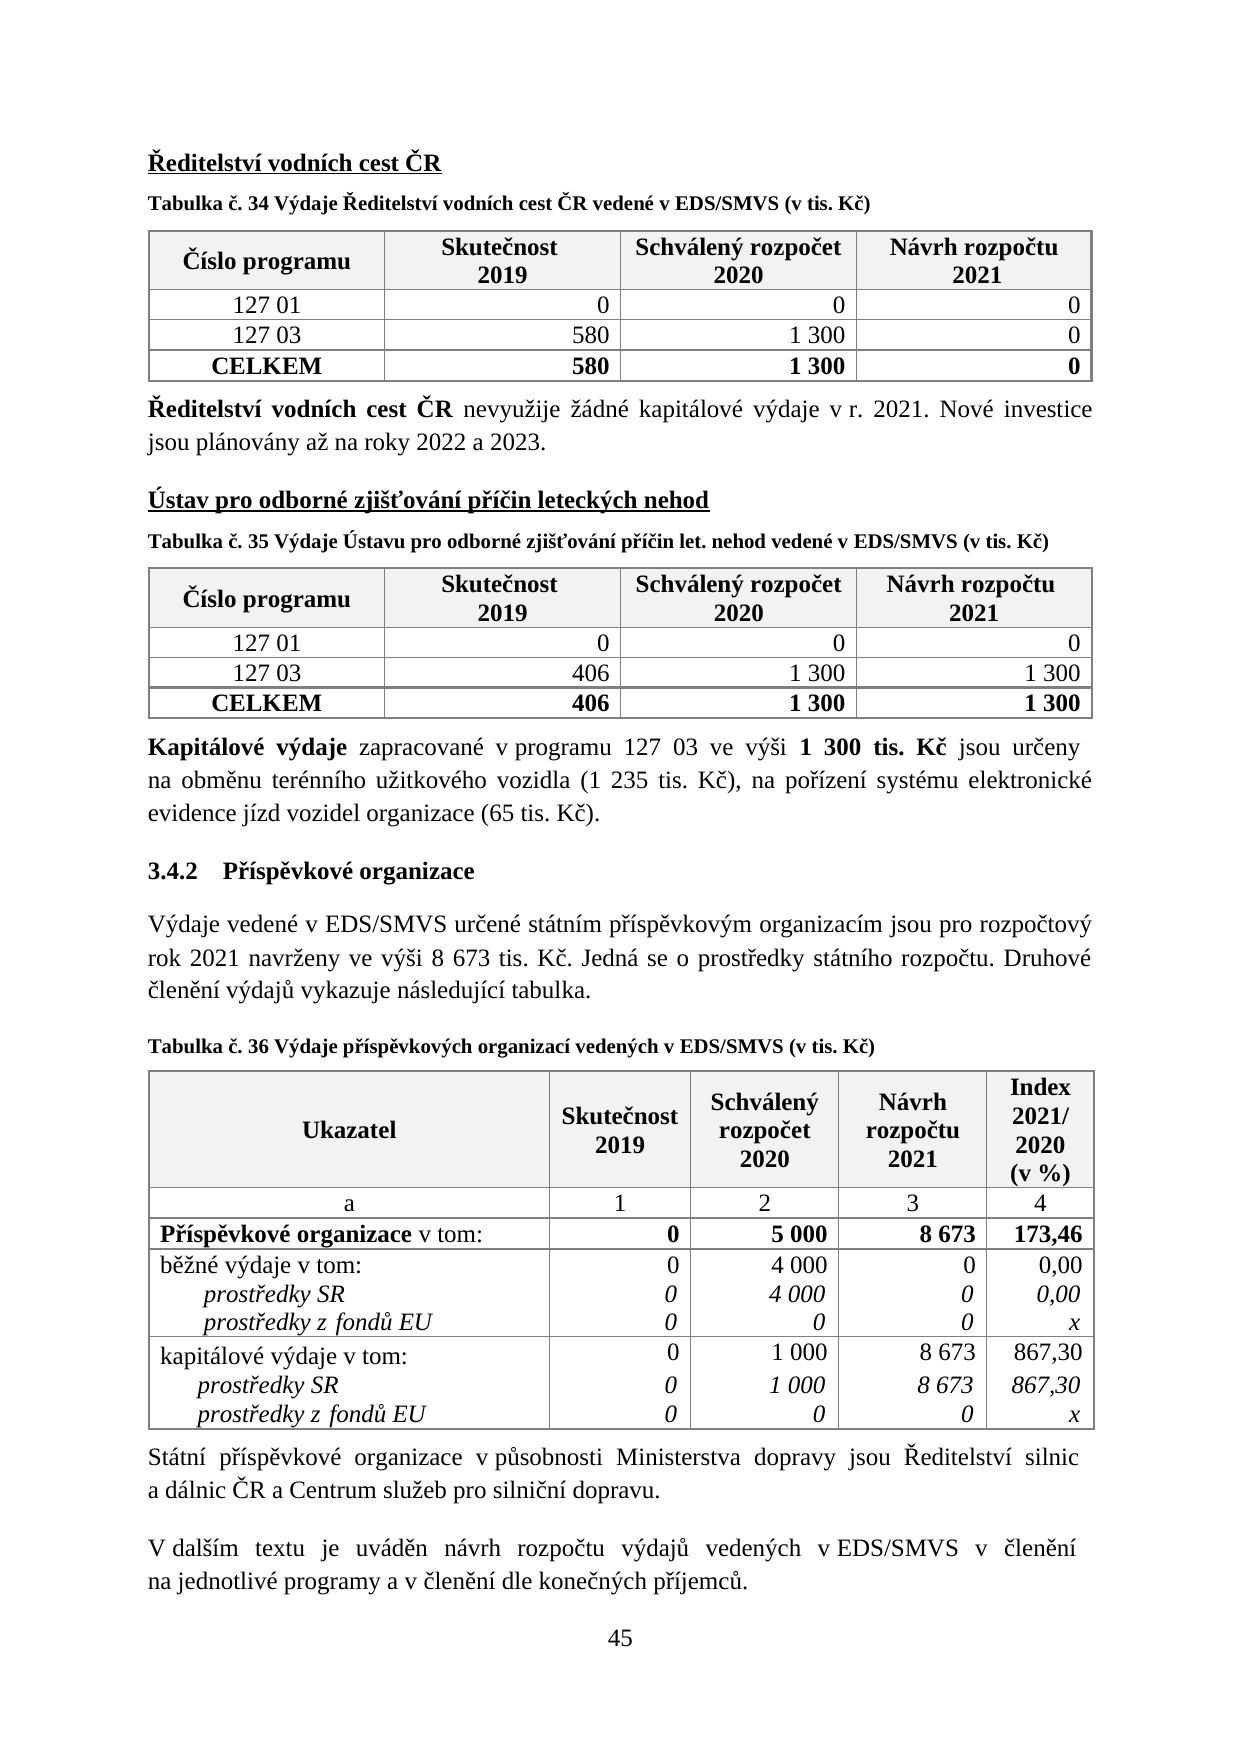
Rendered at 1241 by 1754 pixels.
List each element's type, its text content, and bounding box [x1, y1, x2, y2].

table_header Návrh rozpočtu 2021 [839, 1072, 986, 1187]
text Výdaje vedené v EDS/SMVS určené státním příspěvkovým organizacím jsou pro rozpočtový rok 2021 navrženy ve výši 8 673 tis. Kč. Jedná se o prostředky státního rozpočtu. Druhové členění výdajů vykazuje následující tabulka. [148, 909, 1093, 1004]
table_cell 4 000 [691, 1250, 838, 1279]
table_cell 0 [691, 1308, 838, 1336]
table_cell 580 [385, 320, 620, 349]
table_cell 8 673 [839, 1337, 986, 1370]
table_cell 0 [550, 1250, 690, 1279]
table_cell 1 000 [691, 1337, 838, 1370]
table_header Skutečnost 2019 [385, 232, 620, 289]
table_cell 1 300 [621, 320, 856, 349]
table_header Číslo programu [150, 232, 384, 289]
table_cell 0,00 [987, 1250, 1093, 1279]
table_cell 0 [550, 1399, 690, 1428]
table_cell 8 673 [839, 1370, 986, 1399]
table_cell 0 [839, 1279, 986, 1307]
table_cell x [987, 1308, 1093, 1336]
table_cell 0 [385, 628, 620, 657]
table_header Schválený rozpočet 2020 [621, 232, 856, 289]
table_cell 127 01 [150, 290, 384, 319]
table_cell běžné výdaje v tom: [150, 1250, 549, 1279]
text Ředitelství vodních cest ČR nevyužije žádné kapitálové výdaje v r. 2021. Nové investice jsou plánovány až na roky 2022 a 2023. [148, 394, 1093, 456]
table_cell 4 [987, 1188, 1093, 1217]
table_cell 1 300 [621, 658, 856, 686]
table_cell 0 [550, 1337, 690, 1370]
table_cell 867,30 [987, 1337, 1093, 1370]
table_cell 0 [550, 1219, 690, 1248]
table_cell 580 [385, 351, 620, 379]
table_cell 1 [550, 1188, 690, 1217]
table_cell 0 [857, 628, 1091, 657]
table_cell 0 [839, 1399, 986, 1428]
table_cell 0,00 [987, 1279, 1093, 1307]
subtitle Ředitelství vodních cest ČR [148, 148, 1093, 176]
text Tabulka č. 36 Výdaje příspěvkových organizací vedených v EDS/SMVS (v tis. Kč) [148, 1034, 1093, 1058]
table_cell a [150, 1188, 549, 1217]
table_header Skutečnost 2019 [385, 569, 620, 627]
text Tabulka č. 35 Výdaje Ústavu pro odborné zjišťování příčin let. nehod vedené v EDS/SMVS (v tis. Kč) [148, 529, 1093, 553]
table_cell prostředky z fondů EU [150, 1308, 549, 1336]
table_cell 1 000 [691, 1370, 838, 1399]
table_header Skutečnost 2019 [550, 1072, 690, 1187]
table_cell 5 000 [691, 1219, 838, 1248]
subtitle Ústav pro odborné zjišťování příčin leteckých nehod [148, 485, 1093, 514]
table_cell 4 000 [691, 1279, 838, 1307]
table_header Schválený rozpočet 2020 [621, 569, 856, 627]
table_cell 1 300 [857, 658, 1091, 686]
table_cell x [987, 1399, 1093, 1428]
table_cell 0 [857, 351, 1090, 379]
text V dalším textu je uváděn návrh rozpočtu výdajů vedených v EDS/SMVS v členění na jednotlivé programy a v členění dle konečných příjemců. [148, 1533, 1093, 1595]
table_cell 0 [857, 320, 1090, 349]
table_cell 0 [839, 1250, 986, 1279]
table_header Ukazatel [150, 1072, 549, 1187]
table_cell 406 [385, 658, 620, 686]
table_header Číslo programu [150, 569, 384, 627]
table_cell 127 01 [150, 628, 384, 657]
table_cell prostředky SR [150, 1370, 549, 1399]
table_header Schválený rozpočet 2020 [691, 1072, 838, 1187]
table_cell 867,30 [987, 1370, 1093, 1399]
text Tabulka č. 34 Výdaje Ředitelství vodních cest ČR vedené v EDS/SMVS (v tis. Kč) [148, 191, 1093, 215]
table_cell Příspěvkové organizace v tom: [150, 1219, 549, 1248]
table_header Návrh rozpočtu 2021 [857, 232, 1090, 289]
table_cell 406 [385, 689, 620, 717]
table_cell CELKEM [150, 689, 384, 717]
table_cell 173,46 [987, 1219, 1093, 1248]
table_cell kapitálové výdaje v tom: [150, 1337, 549, 1370]
table_cell 1 300 [857, 689, 1091, 717]
table_cell 8 673 [839, 1219, 986, 1248]
table_cell 2 [691, 1188, 838, 1217]
table_cell 1 300 [621, 689, 856, 717]
text Kapitálové výdaje zapracované v programu 127 03 ve výši 1 300 tis. Kč jsou určeny na obměnu terénního užitkového vozidla (1 235 tis. Kč), na pořízení systému elektronické evidence jízd vozidel organizace (65 tis. Kč). [148, 732, 1093, 827]
table_cell 0 [621, 290, 856, 319]
table_cell prostředky z fondů EU [150, 1399, 549, 1428]
table_cell 0 [550, 1370, 690, 1399]
table_cell 0 [550, 1279, 690, 1307]
table_cell 3 [839, 1188, 986, 1217]
table_header Návrh rozpočtu 2021 [857, 569, 1091, 627]
table_cell 0 [691, 1399, 838, 1428]
table_cell 0 [839, 1308, 986, 1336]
table_cell prostředky SR [150, 1279, 549, 1307]
text Státní příspěvkové organizace v působnosti Ministerstva dopravy jsou Ředitelství silnic a dálnic ČR a Centrum služeb pro silniční dopravu. [148, 1442, 1093, 1504]
table_cell 1 300 [621, 351, 856, 379]
table_header Index 2021/ 2020 (v %) [987, 1072, 1093, 1187]
table_cell 127 03 [150, 320, 384, 349]
subtitle Příspěvkové organizace [148, 856, 1093, 884]
table_cell 0 [385, 290, 620, 319]
table_cell CELKEM [150, 351, 384, 379]
table_cell 127 03 [150, 658, 384, 686]
table_cell 0 [550, 1308, 690, 1336]
table_cell 0 [621, 628, 856, 657]
table_cell 0 [857, 290, 1090, 319]
